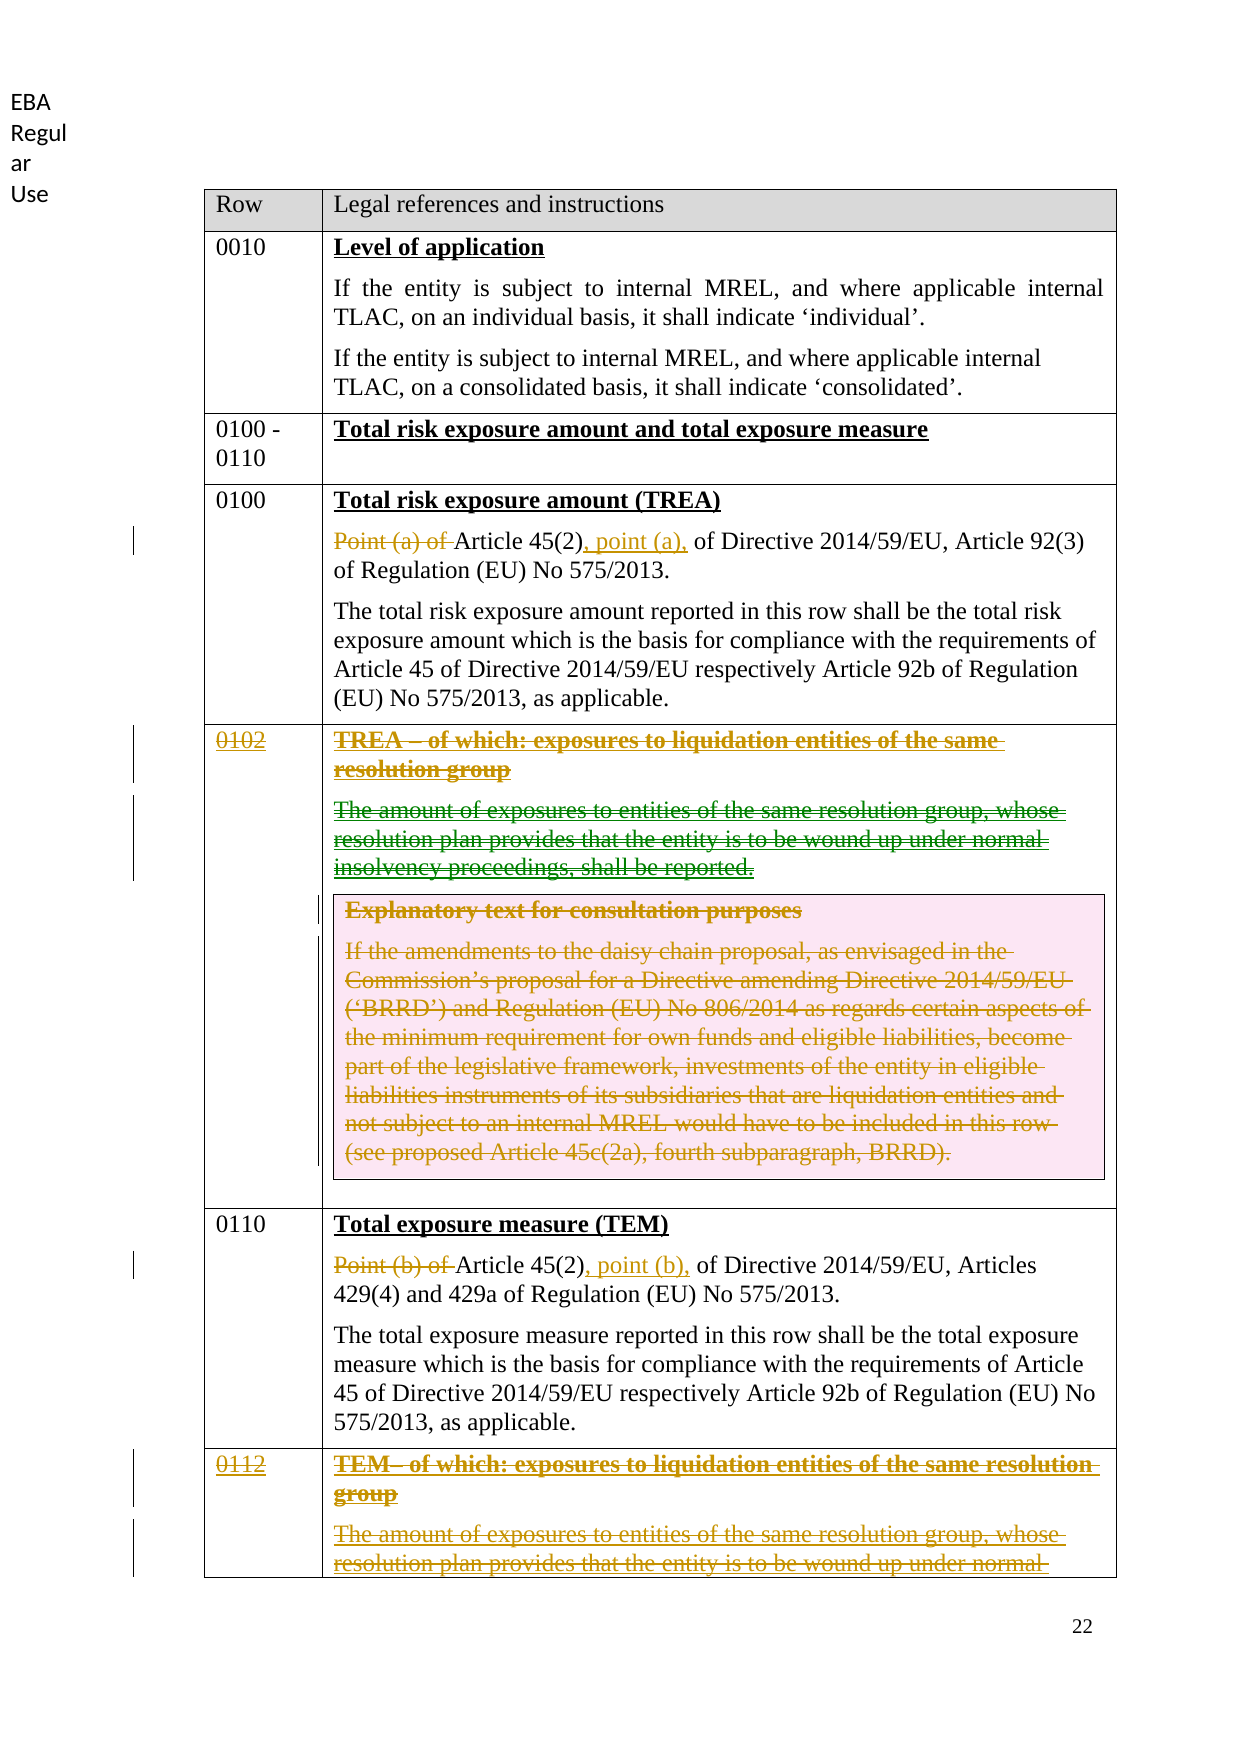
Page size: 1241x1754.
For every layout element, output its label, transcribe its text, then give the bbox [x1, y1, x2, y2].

table_cell Total risk exposure amount and total exposure measure [323, 414, 1116, 484]
table_cell [205, 725, 322, 1208]
table_cell Total risk exposure amount (TREA) Article 45(2) of Directive 2014/59/EU, Article 92(3) of Regulation (EU) No 575/2013. The total risk exposure amount reported in this row shall be the total risk exposure amount which is the basis for compliance with the requirements of Article 45 of Directive 2014/59/EU respectively Article 92b of Regulation (EU) No 575/2013, as applicable. [323, 485, 1116, 724]
table_cell 0010 [205, 232, 322, 413]
table_cell [323, 725, 1116, 1208]
table_cell [323, 1449, 1116, 1577]
table_cell 0100 - 0110 [205, 414, 322, 484]
table_cell Level of application If the entity is subject to internal MREL, and where applicable internal TLAC, on an individual basis, it shall indicate ‘individual’. If the entity is subject to internal MREL, and where applicable internal TLAC, on a consolidated basis, it shall indicate ‘consolidated’. [323, 232, 1116, 413]
table_cell 0110 [205, 1209, 322, 1448]
table_header Row [205, 190, 322, 231]
table_cell Total exposure measure (TEM) Article 45(2) of Directive 2014/59/EU, Articles 429(4) and 429a of Regulation (EU) No 575/2013. The total exposure measure reported in this row shall be the total exposure measure which is the basis for compliance with the requirements of Article 45 of Directive 2014/59/EU respectively Article 92b of Regulation (EU) No 575/2013, as applicable. [323, 1209, 1116, 1448]
table_cell 0100 [205, 485, 322, 724]
table_cell [205, 1449, 322, 1577]
table_header Legal references and instructions [323, 190, 1116, 231]
